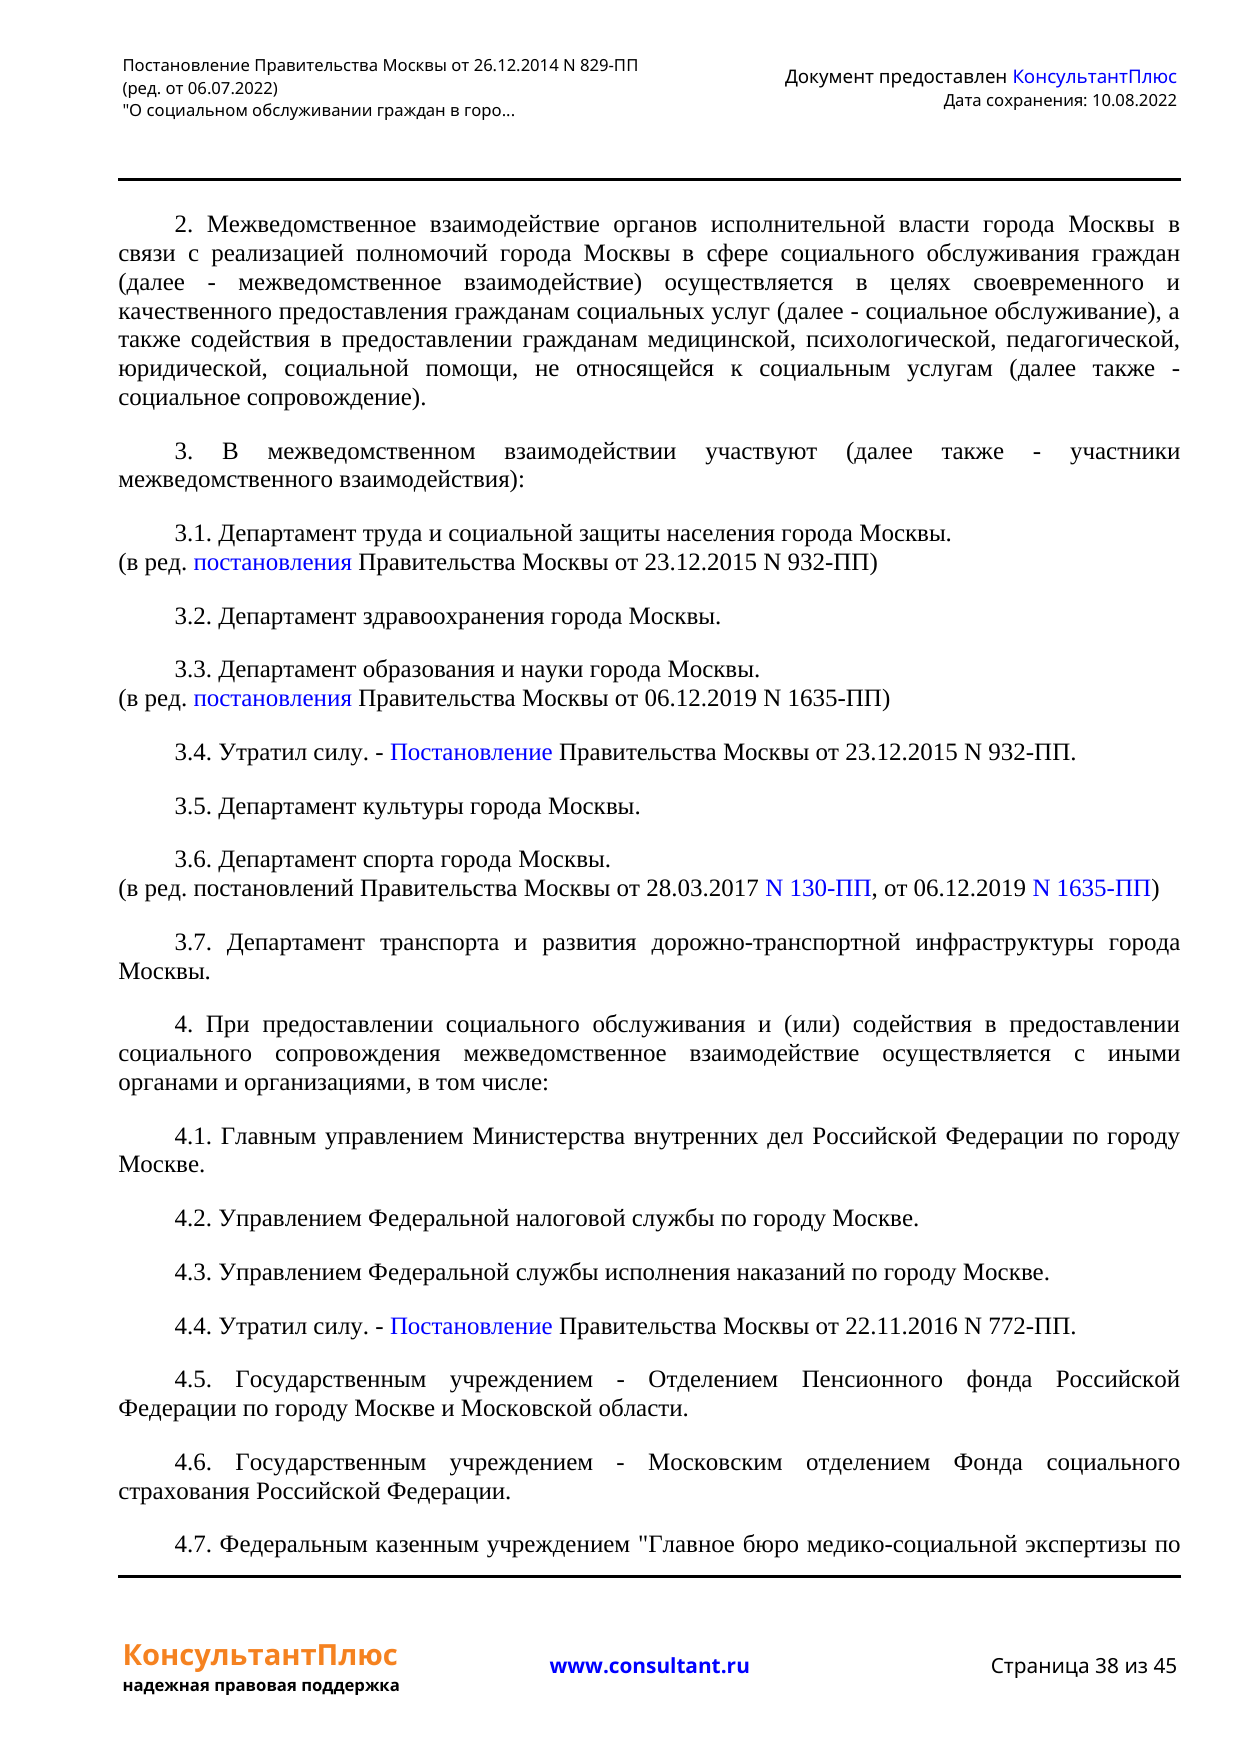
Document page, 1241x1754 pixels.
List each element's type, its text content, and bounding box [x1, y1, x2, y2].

text 4.2. Управлением Федеральной налоговой службы по городу Москве. [118, 1203, 1181, 1232]
text 3. В межведомственном взаимодействии участвуют (далее также - участники межведомственного взаимодействия): [118, 436, 1181, 493]
text (в ред. постановления Правительства Москвы от 23.12.2015 N 932-ПП) [118, 547, 1181, 576]
text 3.1. Департамент труда и социальной защиты населения города Москвы. [118, 518, 1181, 547]
text 4.4. Утратил силу. - Постановление Правительства Москвы от 22.11.2016 N 772-ПП. [118, 1311, 1181, 1339]
text (в ред. постановления Правительства Москвы от 06.12.2019 N 1635-ПП) [118, 683, 1181, 712]
text 4.3. Управлением Федеральной службы исполнения наказаний по городу Москве. [118, 1257, 1181, 1286]
text 3.6. Департамент спорта города Москвы. [118, 844, 1181, 873]
text 2. Межведомственное взаимодействие органов исполнительной власти города Москвы в связи с реализацией полномочий города Москвы в сфере социального обслуживания граждан (далее - межведомственное взаимодействие) осуществляется в целях своевременного и качественного предоставления гражданам социальных услуг (далее - социальное обслуживание), а также содействия в предоставлении гражданам медицинской, психологической, педагогической, юридической, социальной помощи, не относящейся к социальным услугам (далее также - социальное сопровождение). [118, 209, 1181, 411]
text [118, 1529, 1181, 1558]
text 3.4. Утратил силу. - Постановление Правительства Москвы от 23.12.2015 N 932-ПП. [118, 737, 1181, 766]
text 3.7. Департамент транспорта и развития дорожно-транспортной инфраструктуры города Москвы. [118, 927, 1181, 984]
text (в ред. постановлений Правительства Москвы от 28.03.2017 N 130-ПП, от 06.12.2019 N 1635-ПП) [118, 873, 1181, 902]
text 4.1. Главным управлением Министерства внутренних дел Российской Федерации по городу Москве. [118, 1121, 1181, 1178]
text 4.6. Государственным учреждением - Московским отделением Фонда социального страхования Российской Федерации. [118, 1447, 1181, 1504]
text 4. При предоставлении социального обслуживания и (или) содействия в предоставлении социального сопровождения межведомственное взаимодействие осуществляется с иными органами и организациями, в том числе: [118, 1009, 1181, 1096]
text 4.5. Государственным учреждением - Отделением Пенсионного фонда Российской Федерации по городу Москве и Московской области. [118, 1364, 1181, 1422]
text 3.2. Департамент здравоохранения города Москвы. [118, 601, 1181, 629]
text 3.5. Департамент культуры города Москвы. [118, 791, 1181, 819]
text 3.3. Департамент образования и науки города Москвы. [118, 654, 1181, 683]
